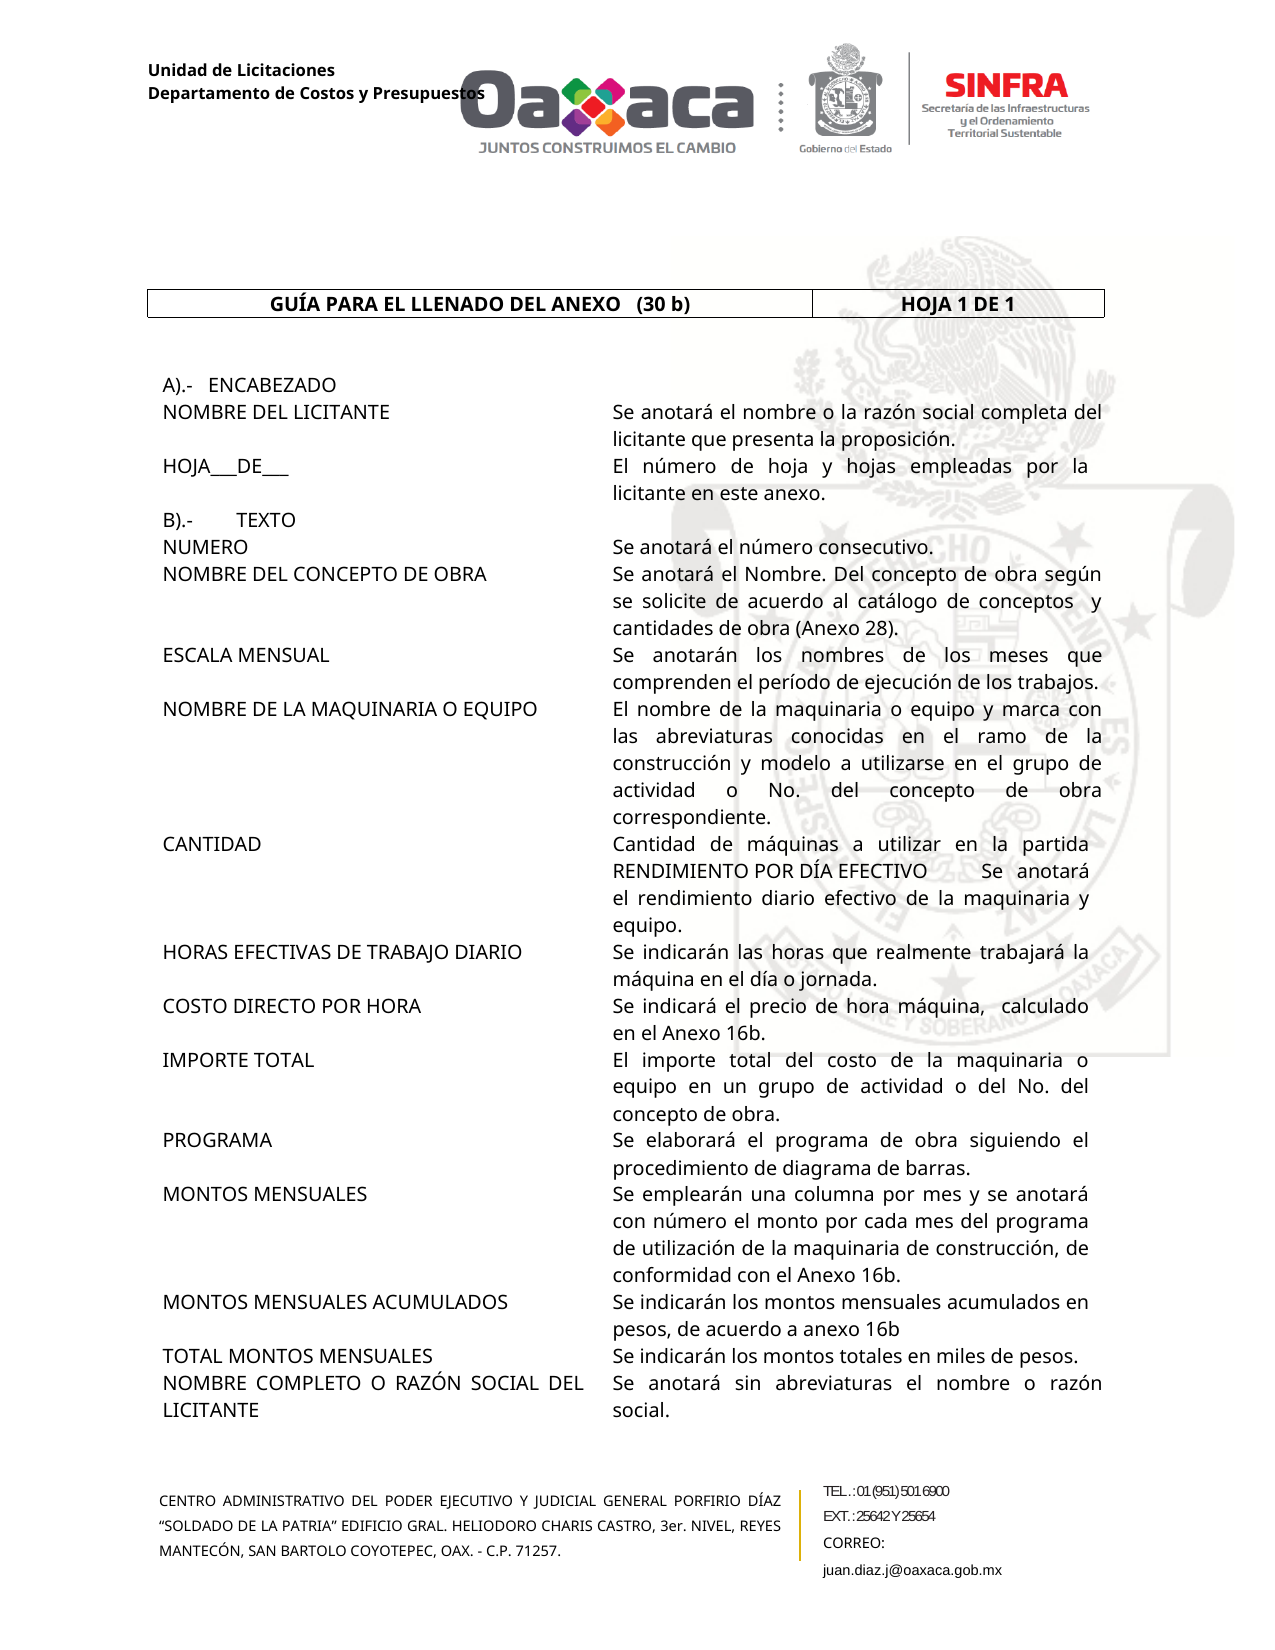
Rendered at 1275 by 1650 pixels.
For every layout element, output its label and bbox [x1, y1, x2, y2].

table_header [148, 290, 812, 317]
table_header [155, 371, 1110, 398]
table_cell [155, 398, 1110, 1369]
picture [420, 34, 1122, 163]
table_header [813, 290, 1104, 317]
picture [670, 236, 1235, 1057]
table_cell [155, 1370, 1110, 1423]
